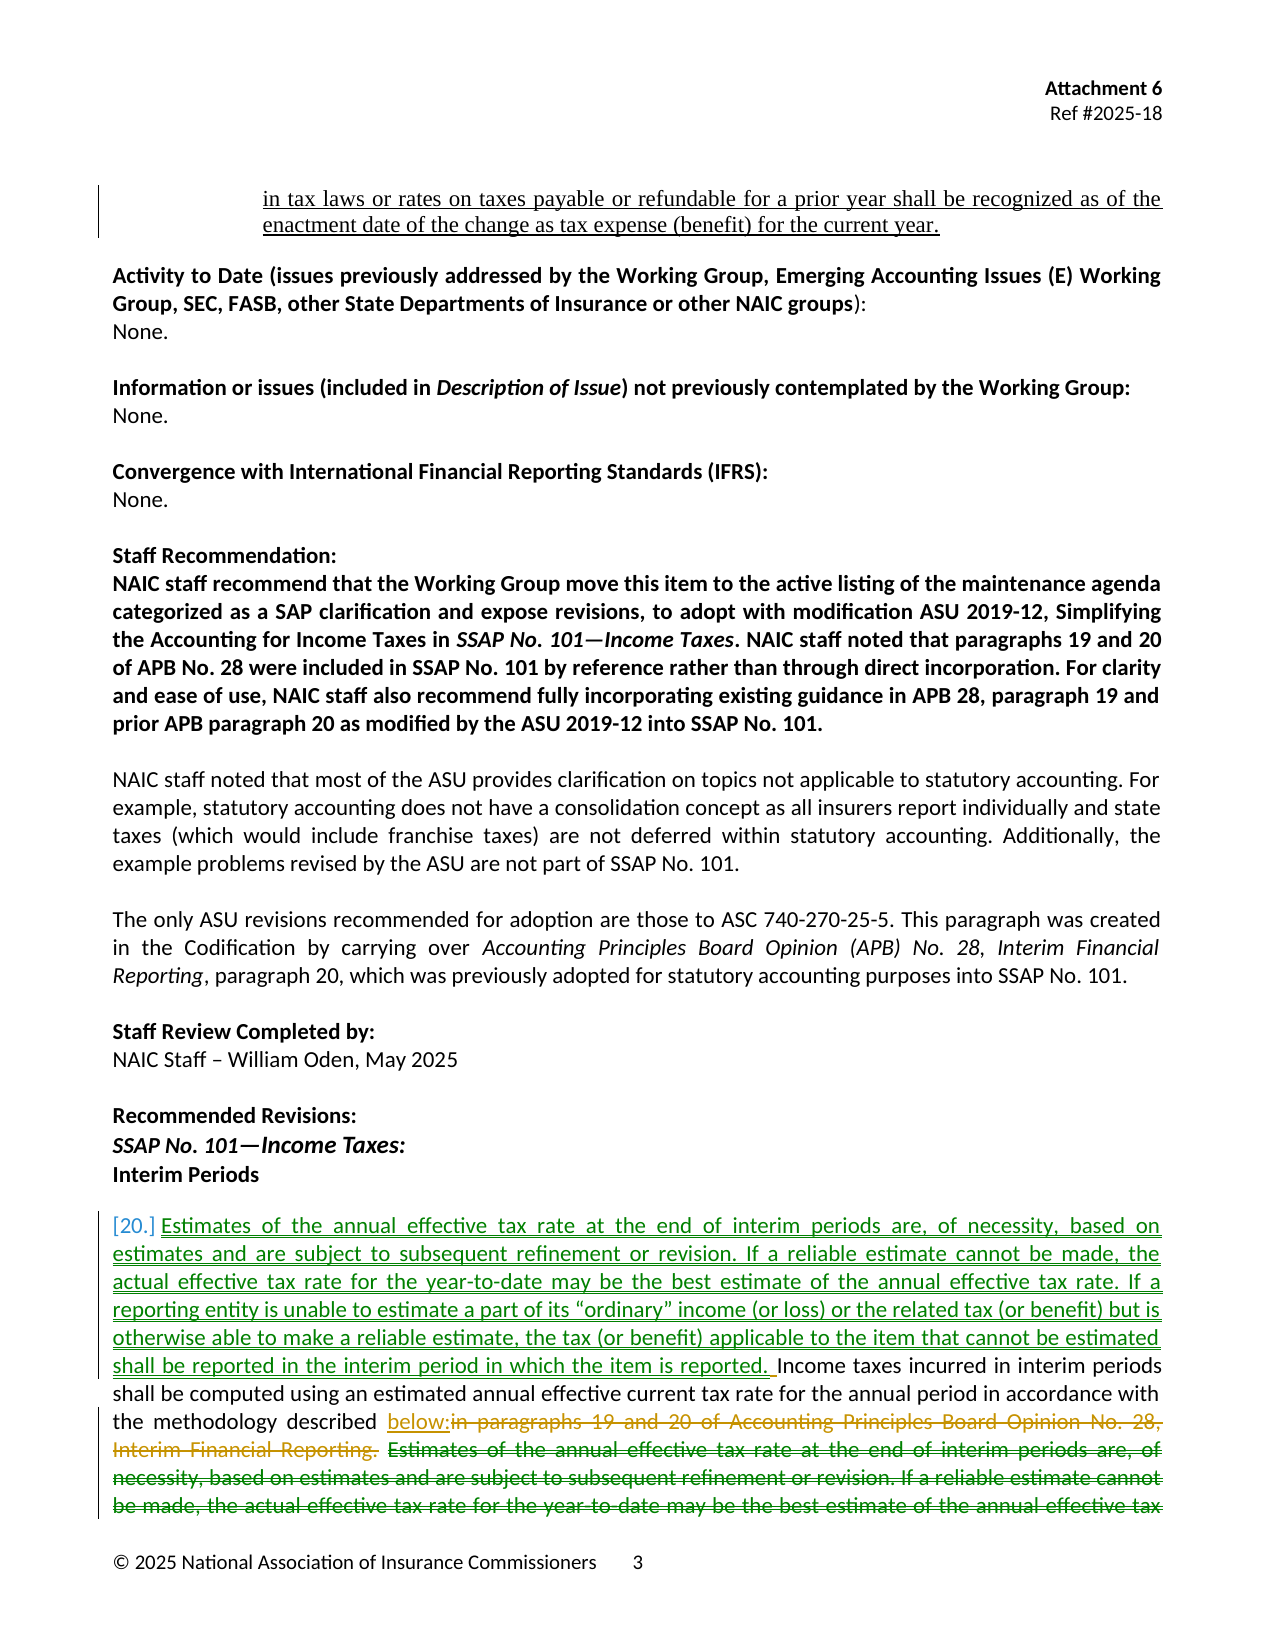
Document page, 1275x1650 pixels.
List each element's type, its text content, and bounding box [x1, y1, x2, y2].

text NAIC staff recommend that the Working Group move this item to the active listing of the maintenance agenda categorized as a SAP clarification and expose revisions, to adopt with modification ASU 2019-12, Simplifying the Accounting for Income Taxes in SSAP No. 101—Income Taxes. NAIC staff noted that paragraphs 19 and 20 of APB No. 28 were included in SSAP No. 101 by reference rather than through direct incorporation. For clarity and ease of use, NAIC staff also recommend fully incorporating existing guidance in APB 28, paragraph 19 and prior APB paragraph 20 as modified by the ASU 2019-12 into SSAP No. 101. [112, 569, 1162, 737]
text Information or issues (included in Description of Issue) not previously contemplated by the Working Group: [112, 373, 1162, 401]
text None. [112, 317, 1162, 345]
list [187, 185, 1162, 238]
text Staff Recommendation: [112, 541, 1162, 569]
text NAIC staff noted that most of the ASU provides clarification on topics not applicable to statutory accounting. For example, statutory accounting does not have a consolidation concept as all insurers report individually and state taxes (which would include franchise taxes) are not deferred within statutory accounting. Additionally, the example problems revised by the ASU are not part of SSAP No. 101. [112, 765, 1162, 877]
text NAIC Staff – William Oden, May 2025 [112, 1045, 1162, 1073]
text None. [112, 485, 1162, 513]
text Activity to Date (issues previously addressed by the Working Group, Emerging Accounting Issues (E) Working Group, SEC, FASB, other State Departments of Insurance or other NAIC groups): [112, 261, 1162, 317]
list Interim Periods [112, 1160, 1162, 1188]
text The only ASU revisions recommended for adoption are those to ASC 740-270-25-5. This paragraph was created in the Codification by carrying over Accounting Principles Board Opinion (APB) No. 28, Interim Financial Reporting, paragraph 20, which was previously adopted for statutory accounting purposes into SSAP No. 101. [112, 905, 1162, 989]
text None. [112, 401, 1162, 429]
text Staff Review Completed by: [112, 1017, 1162, 1045]
text Recommended Revisions: [112, 1101, 1162, 1129]
text Convergence with International Financial Reporting Standards (IFRS): [112, 457, 1162, 485]
text SSAP No. 101—Income Taxes: [112, 1129, 1162, 1160]
